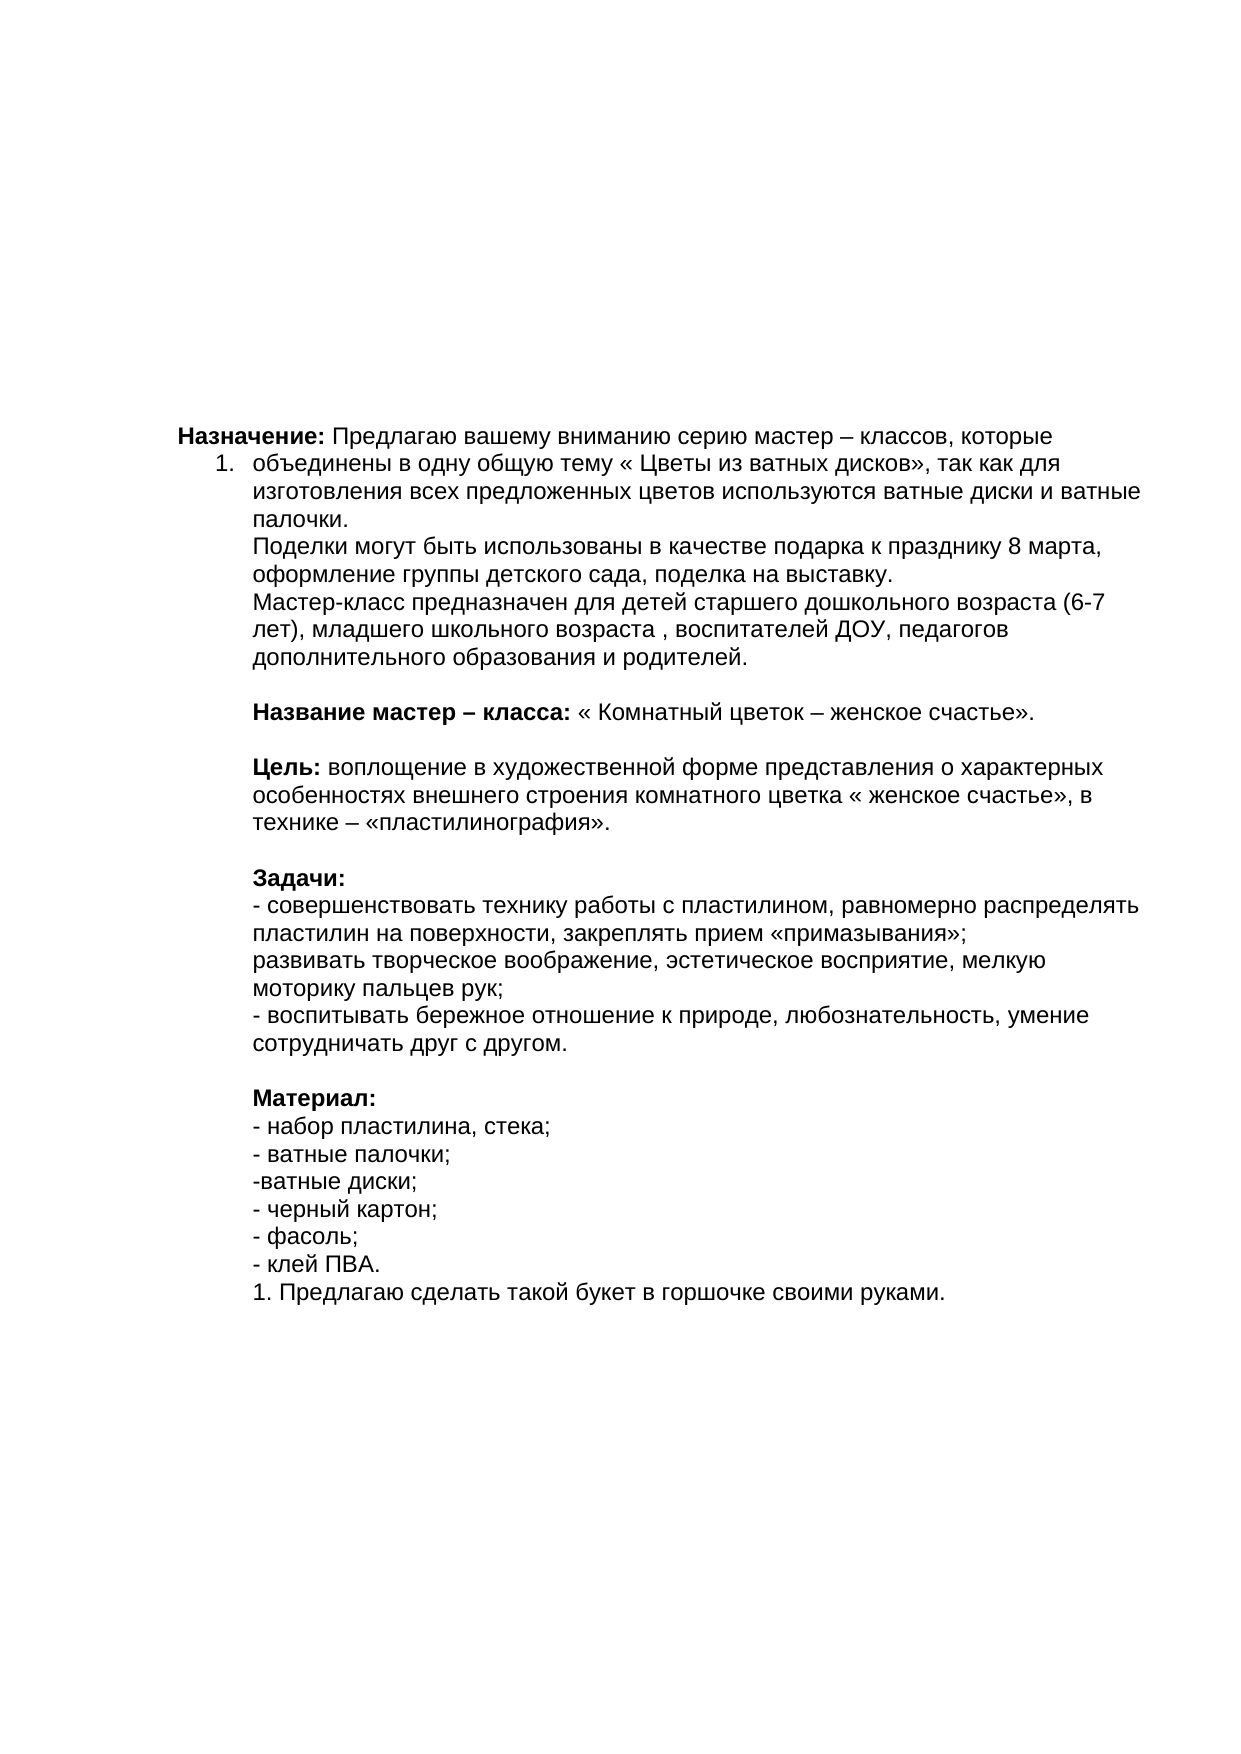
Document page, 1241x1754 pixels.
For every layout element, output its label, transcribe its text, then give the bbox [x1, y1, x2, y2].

text Назначение: Предлагаю вашему вниманию серию мастер – классов, которые [177, 422, 1152, 449]
list объединены в одну общую тему « Цветы из ватных дисков», так как для изготовления всех предложенных цветов используются ватные диски и ватные палочки. Поделки могут быть использованы в качестве подарка к празднику 8 марта, оформление группы детского сада, поделка на выставку. Мастер-класс предназначен для детей старшего дошкольного возраста (6-7 лет), младшего школьного возраста , воспитателей ДОУ, педагогов дополнительного образования и родителей. Название мастер – класса: « Комнатный цветок – женское счастье». Цель: воплощение в художественной форме представления о характерных особенностях внешнего строения комнатного цветка « женское счастье», в технике – «пластилинография». Задачи: - совершенствовать технику работы с пластилином, равномерно распределять пластилин на поверхности, закреплять прием «примазывания»; развивать творческое воображение, эстетическое восприятие, мелкую моторику пальцев рук; - воспитывать бережное отношение к природе, любознательность, умение сотрудничать друг с другом. Материал: - набор пластилина, стека; - ватные палочки; -ватные диски; - черный картон; - фасоль; - клей ПВА. 1. Предлагаю сделать такой букет в горшочке своими руками. [215, 449, 1152, 1305]
